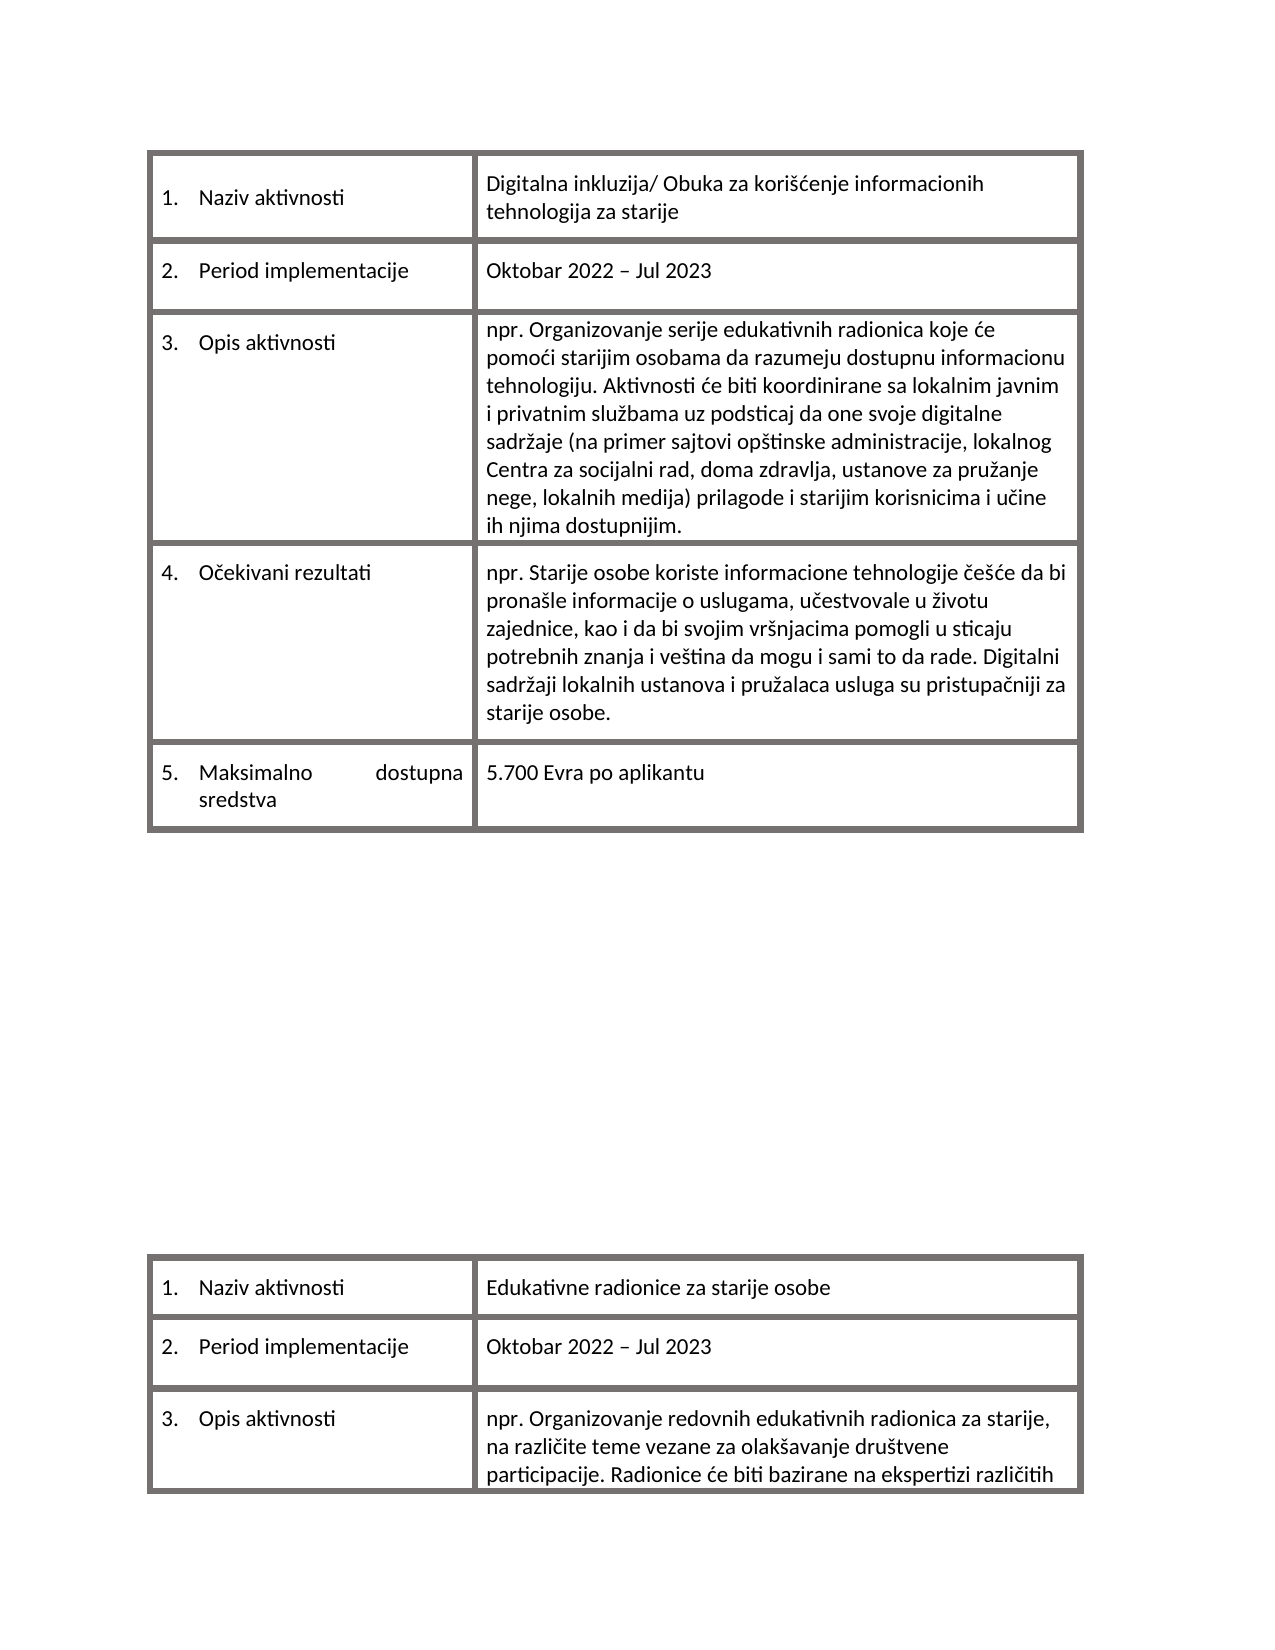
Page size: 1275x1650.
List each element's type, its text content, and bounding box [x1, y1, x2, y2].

table_cell Očekivani rezultati [153, 546, 472, 739]
table_cell Period implementacije [153, 1320, 472, 1385]
table_cell Oktobar 2022 – Jul 2023 [478, 244, 1077, 309]
table_cell npr. Organizovanje serije edukativnih radionica koje će pomoći starijim osobama da razumeju dostupnu informacionu tehnologiju. Aktivnosti će biti koordinirane sa lokalnim javnim i privatnim službama uz podsticaj da one svoje digitalne sadržaje (na primer sajtovi opštinske administracije, lokalnog Centra za socijalni rad, doma zdravlja, ustanove za pružanje nege, lokalnih medija) prilagode i starijim korisnicima i učine ih njima dostupnijim. [478, 315, 1077, 539]
table_header Naziv aktivnosti [153, 156, 472, 237]
table_cell Opis aktivnosti [153, 315, 472, 539]
table_cell Opis aktivnosti [153, 1392, 472, 1488]
table_header Digitalna inkluzija/ Obuka za korišćenje informacionih tehnologija za starije [478, 156, 1077, 237]
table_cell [478, 1392, 1077, 1488]
table_header Edukativne radionice za starije osobe [478, 1261, 1077, 1313]
table_cell Maksimalno dostupna sredstva [153, 745, 472, 826]
table_cell Oktobar 2022 – Jul 2023 [478, 1320, 1077, 1385]
table_cell Period implementacije [153, 244, 472, 309]
table_cell 5.700 Evra po aplikantu [478, 745, 1077, 826]
table_header Naziv aktivnosti [153, 1261, 472, 1313]
table_cell npr. Starije osobe koriste informacione tehnologije češće da bi pronašle informacije o uslugama, učestvovale u životu zajednice, kao i da bi svojim vršnjacima pomogli u sticaju potrebnih znanja i veština da mogu i sami to da rade. Digitalni sadržaji lokalnih ustanova i pružalaca usluga su pristupačniji za starije osobe. [478, 546, 1077, 739]
